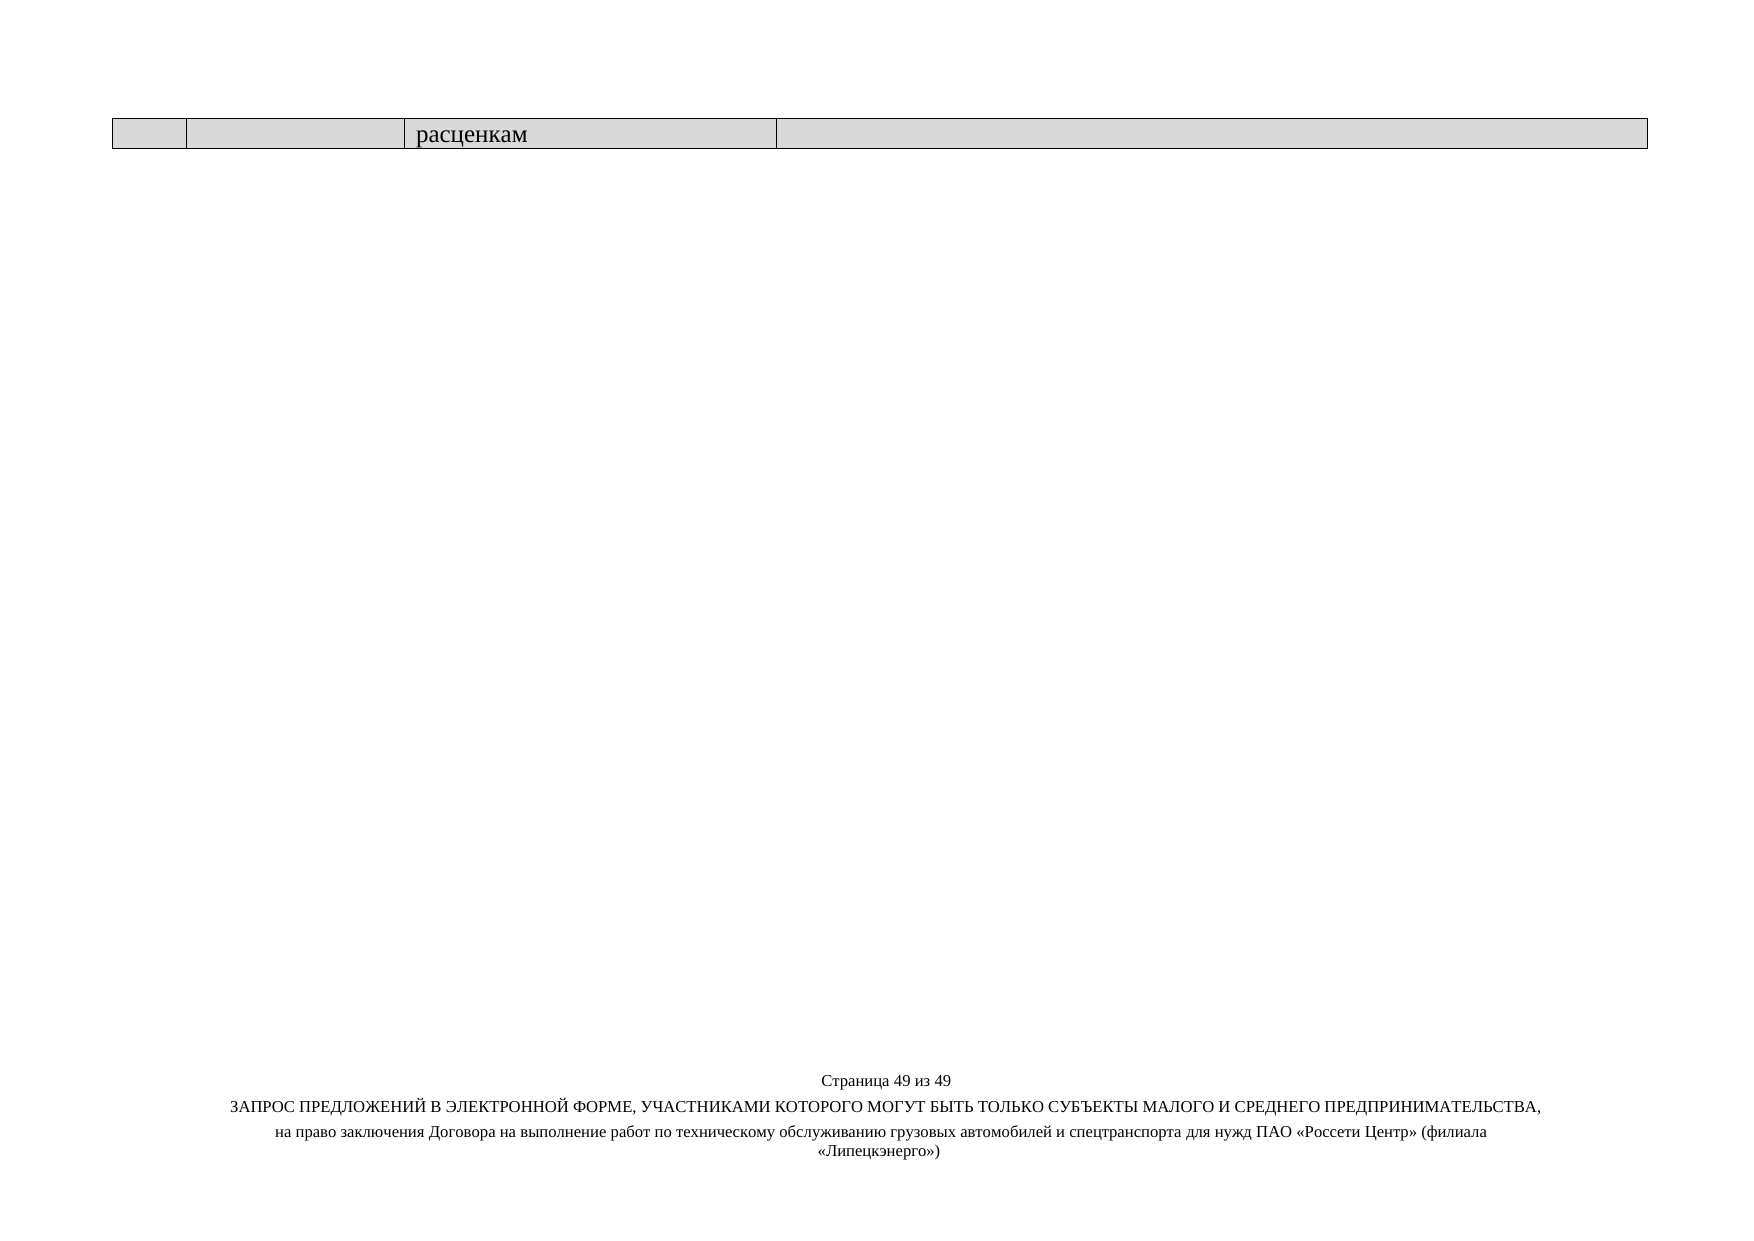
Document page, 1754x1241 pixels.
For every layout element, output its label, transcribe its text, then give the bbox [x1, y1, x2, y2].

table_cell [113, 119, 186, 148]
table_cell Да. [777, 119, 1647, 148]
table_cell 3.5.2, 5.5.6 [187, 119, 404, 148]
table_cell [405, 119, 776, 148]
